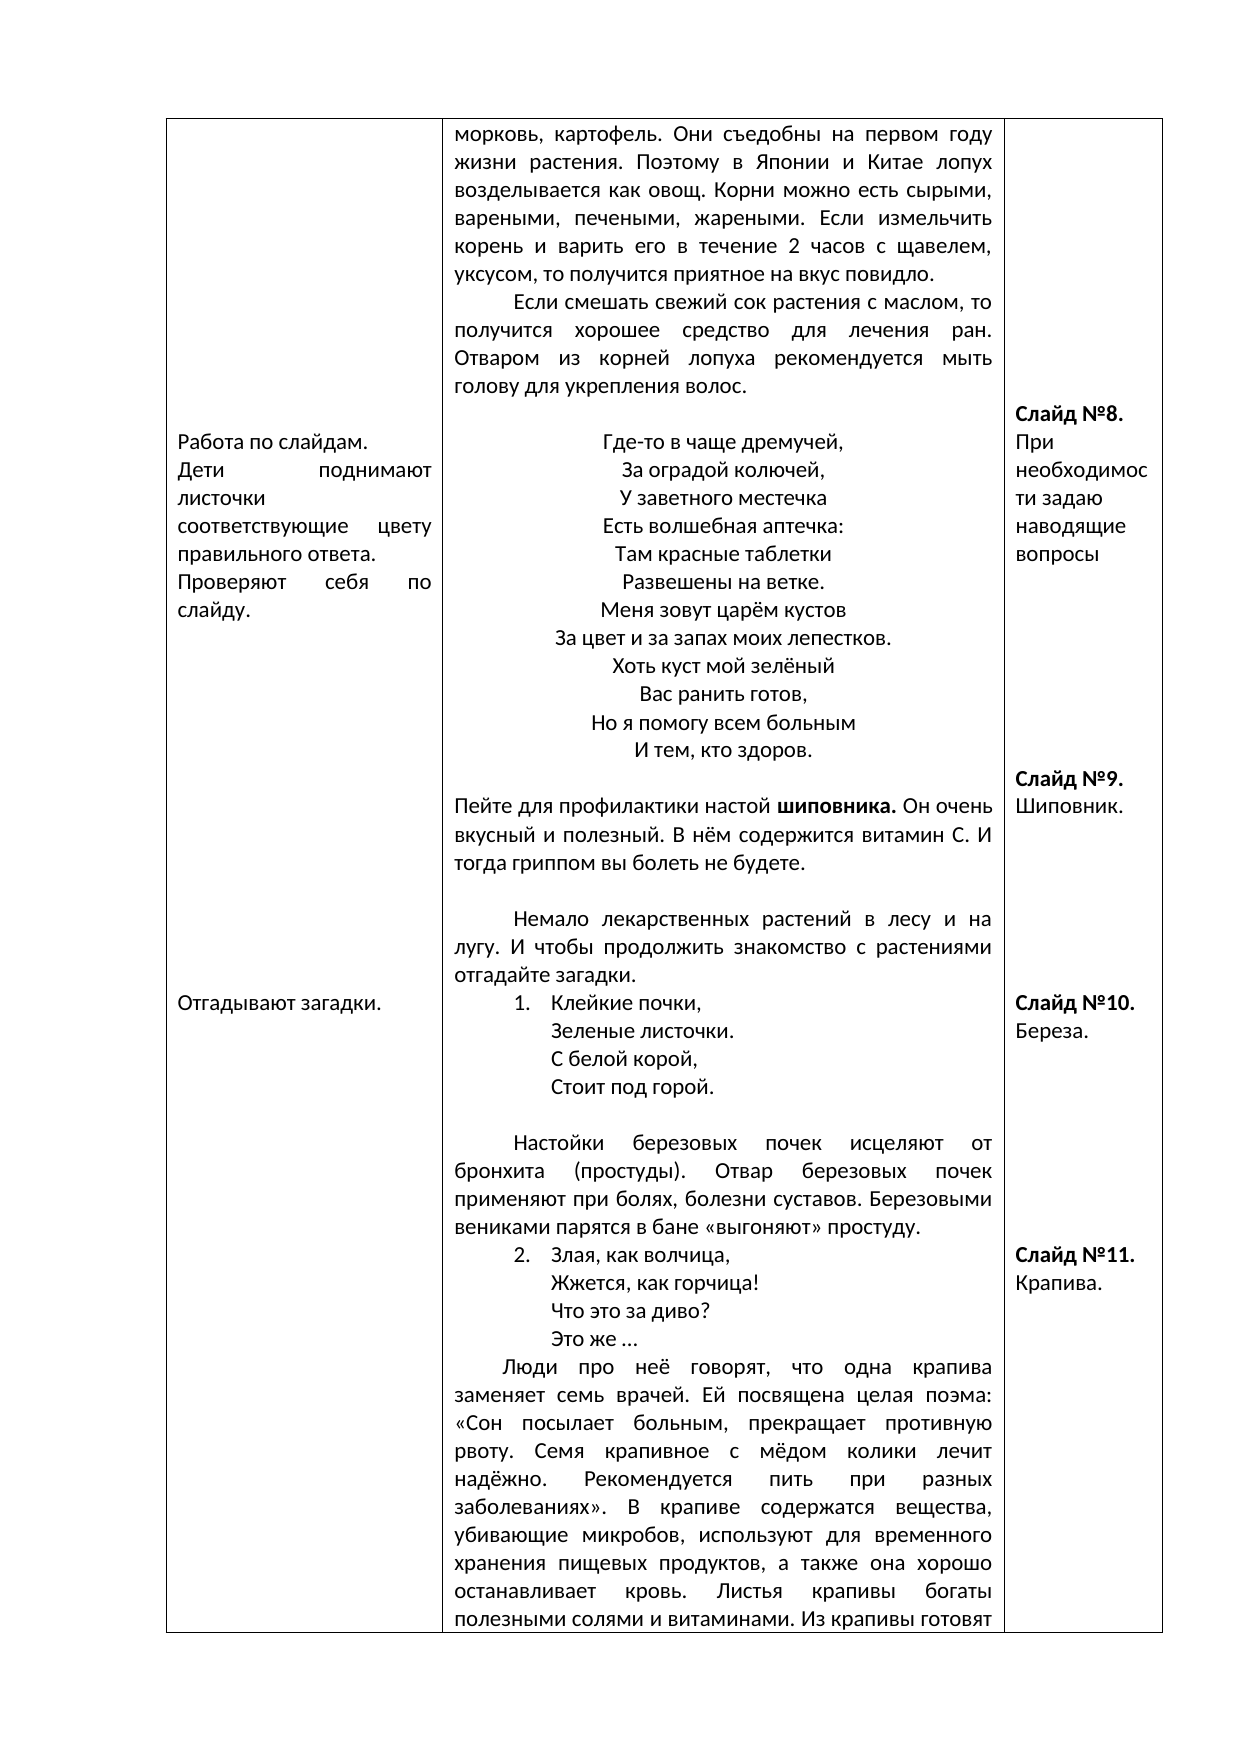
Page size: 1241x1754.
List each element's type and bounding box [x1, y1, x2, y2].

table_cell [443, 119, 1004, 1632]
table_cell [167, 119, 442, 1632]
table_cell [1005, 119, 1162, 1632]
